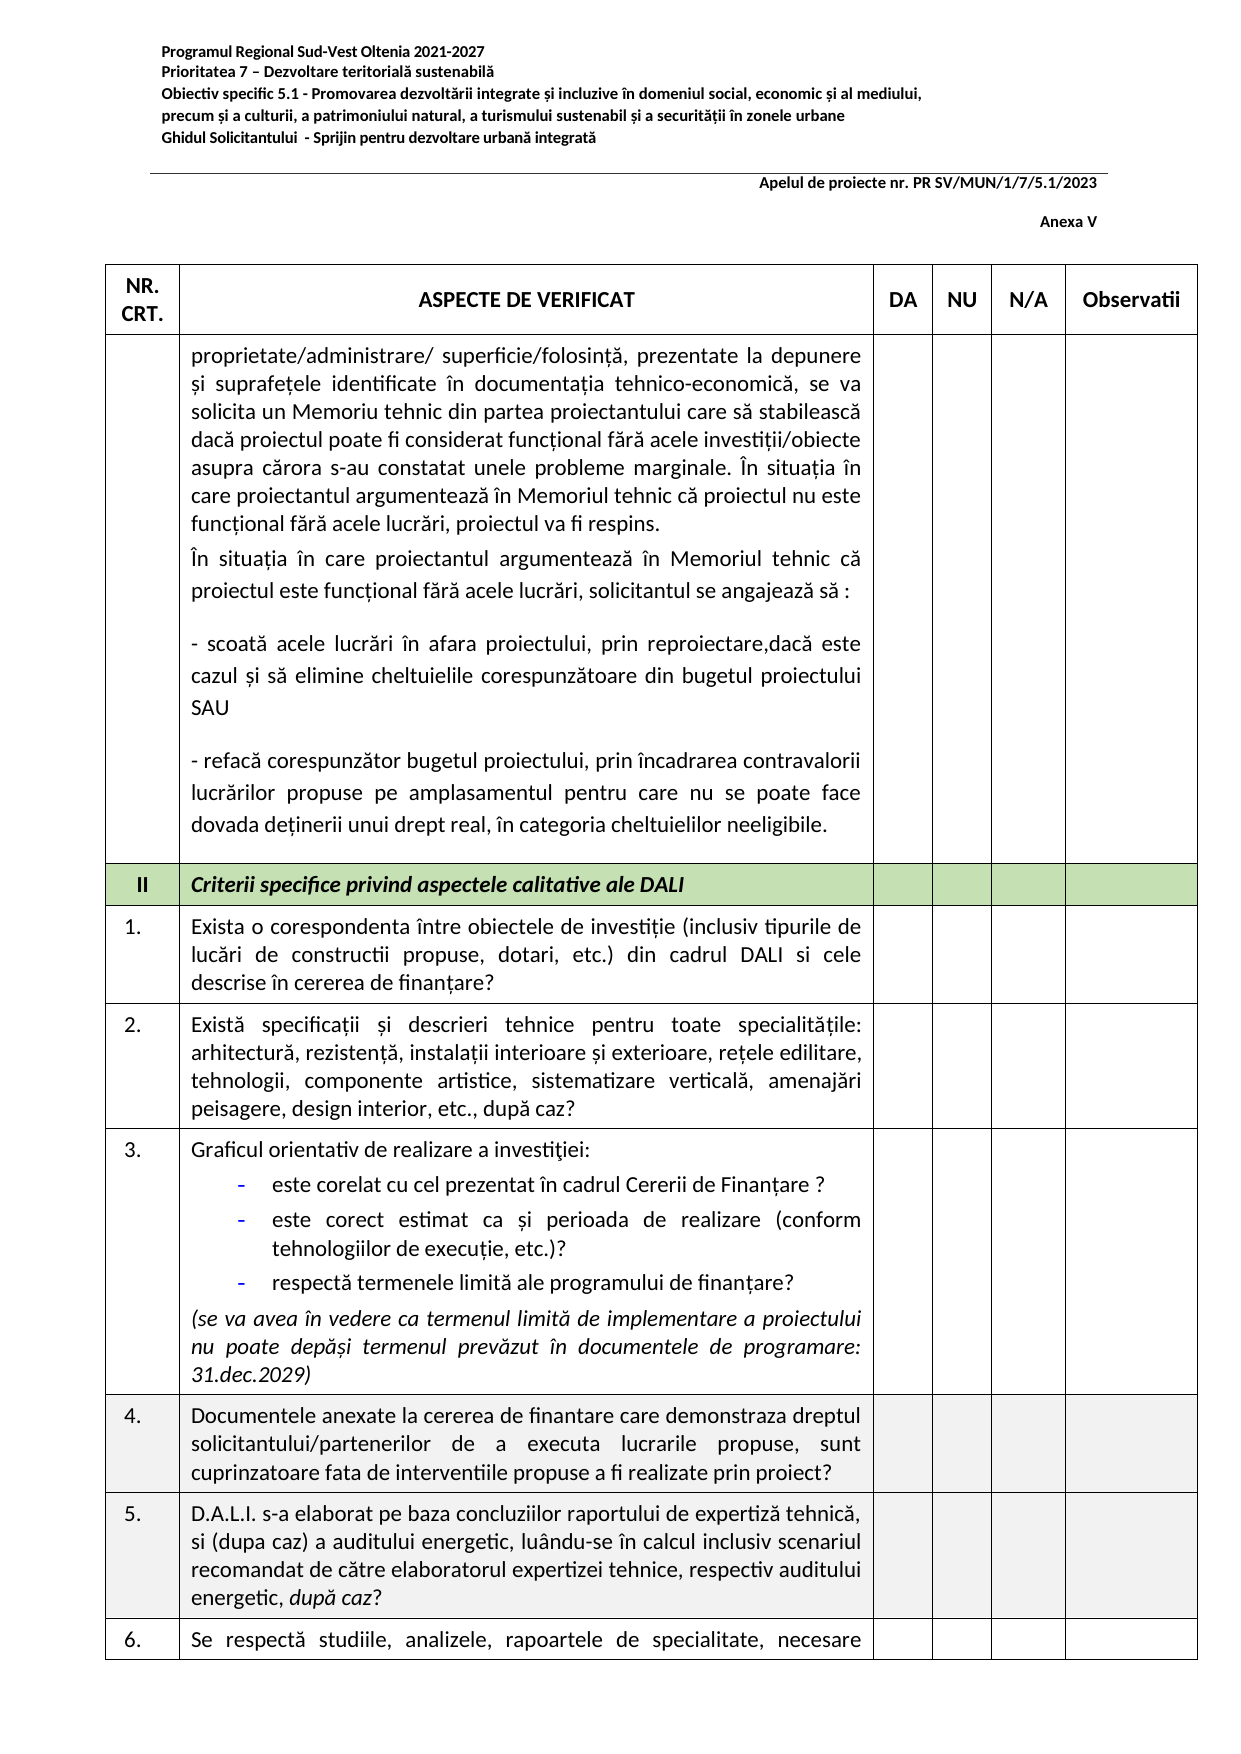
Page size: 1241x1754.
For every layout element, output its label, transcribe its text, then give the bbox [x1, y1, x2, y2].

table_cell [992, 864, 1065, 905]
table_cell [992, 1395, 1065, 1492]
table_cell [1066, 1619, 1197, 1659]
table_cell [933, 1619, 991, 1659]
table_cell [874, 1004, 932, 1128]
table_cell [992, 906, 1065, 1002]
table_header N/A [992, 265, 1065, 334]
table_cell Există specificaţii şi descrieri tehnice pentru toate specialitățile: arhitectură, rezistență, instalații interioare şi exterioare, rețele edilitare, tehnologii, componente artistice, sistematizare verticală, amenajări peisagere, design interior, etc., după caz? [180, 1004, 873, 1128]
table_cell D.A.L.I. s-a elaborat pe baza concluziilor raportului de expertiză tehnică, si (dupa caz) a auditului energetic, luându-se în calcul inclusiv scenariul recomandat de către elaboratorul expertizei tehnice, respectiv auditului energetic, după caz? [180, 1493, 873, 1617]
table_cell [106, 1395, 179, 1492]
table_cell [992, 1129, 1065, 1394]
table_cell Graficul orientativ de realizare a investiţiei: este corelat cu cel prezentat în cadrul Cererii de Finanţare ? este corect estimat ca și perioada de realizare (conform tehnologiilor de execuție, etc.)? respectă termenele limită ale programului de finanțare? (se va avea în vedere ca termenul limită de implementare a proiectului nu poate depăşi termenul prevăzut în documentele de programare: 31.dec.2029) [180, 1129, 873, 1394]
table_cell [933, 906, 991, 1002]
table_cell [874, 335, 932, 863]
table_cell [106, 1129, 179, 1394]
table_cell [180, 335, 873, 863]
table_cell [1066, 1129, 1197, 1394]
table_cell II [106, 864, 179, 905]
table_header NU [933, 265, 991, 334]
table_cell Exista o corespondenta între obiectele de investiţie (inclusiv tipurile de lucări de constructii propuse, dotari, etc.) din cadrul DALI si cele descrise în cererea de finanțare? [180, 906, 873, 1002]
table_cell Documentele anexate la cererea de finantare care demonstraza dreptul solicitantului/partenerilor de a executa lucrarile propuse, sunt cuprinzatoare fata de interventiile propuse a fi realizate prin proiect? [180, 1395, 873, 1492]
table_cell [1066, 335, 1197, 863]
table_cell [874, 1129, 932, 1394]
table_cell [992, 335, 1065, 863]
table_cell [874, 1619, 932, 1659]
table_header NR. CRT. [106, 265, 179, 334]
table_cell [106, 1493, 179, 1617]
table_cell [933, 1493, 991, 1617]
table_cell [1066, 864, 1197, 905]
table_cell [1066, 1395, 1197, 1492]
table_cell [933, 335, 991, 863]
table_cell [992, 1493, 1065, 1617]
table_header DA [874, 265, 932, 334]
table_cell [180, 1619, 873, 1659]
table_cell [933, 1395, 991, 1492]
table_cell [874, 1395, 932, 1492]
table_cell [874, 1493, 932, 1617]
table_header ASPECTE DE VERIFICAT [180, 265, 873, 334]
table_cell [992, 1619, 1065, 1659]
table_cell [992, 1004, 1065, 1128]
table_cell [933, 864, 991, 905]
table_header Observatii [1066, 265, 1197, 334]
table_cell [874, 864, 932, 905]
table_cell [933, 1004, 991, 1128]
table_cell [1066, 1004, 1197, 1128]
table_cell Criterii specifice privind aspectele calitative ale DALI [180, 864, 873, 905]
table_cell [106, 335, 179, 863]
table_cell [1066, 906, 1197, 1002]
table_cell [1066, 1493, 1197, 1617]
table_cell [874, 906, 932, 1002]
table_cell [933, 1129, 991, 1394]
table_cell [106, 906, 179, 1002]
table_cell [106, 1004, 179, 1128]
table_cell [106, 1619, 179, 1659]
